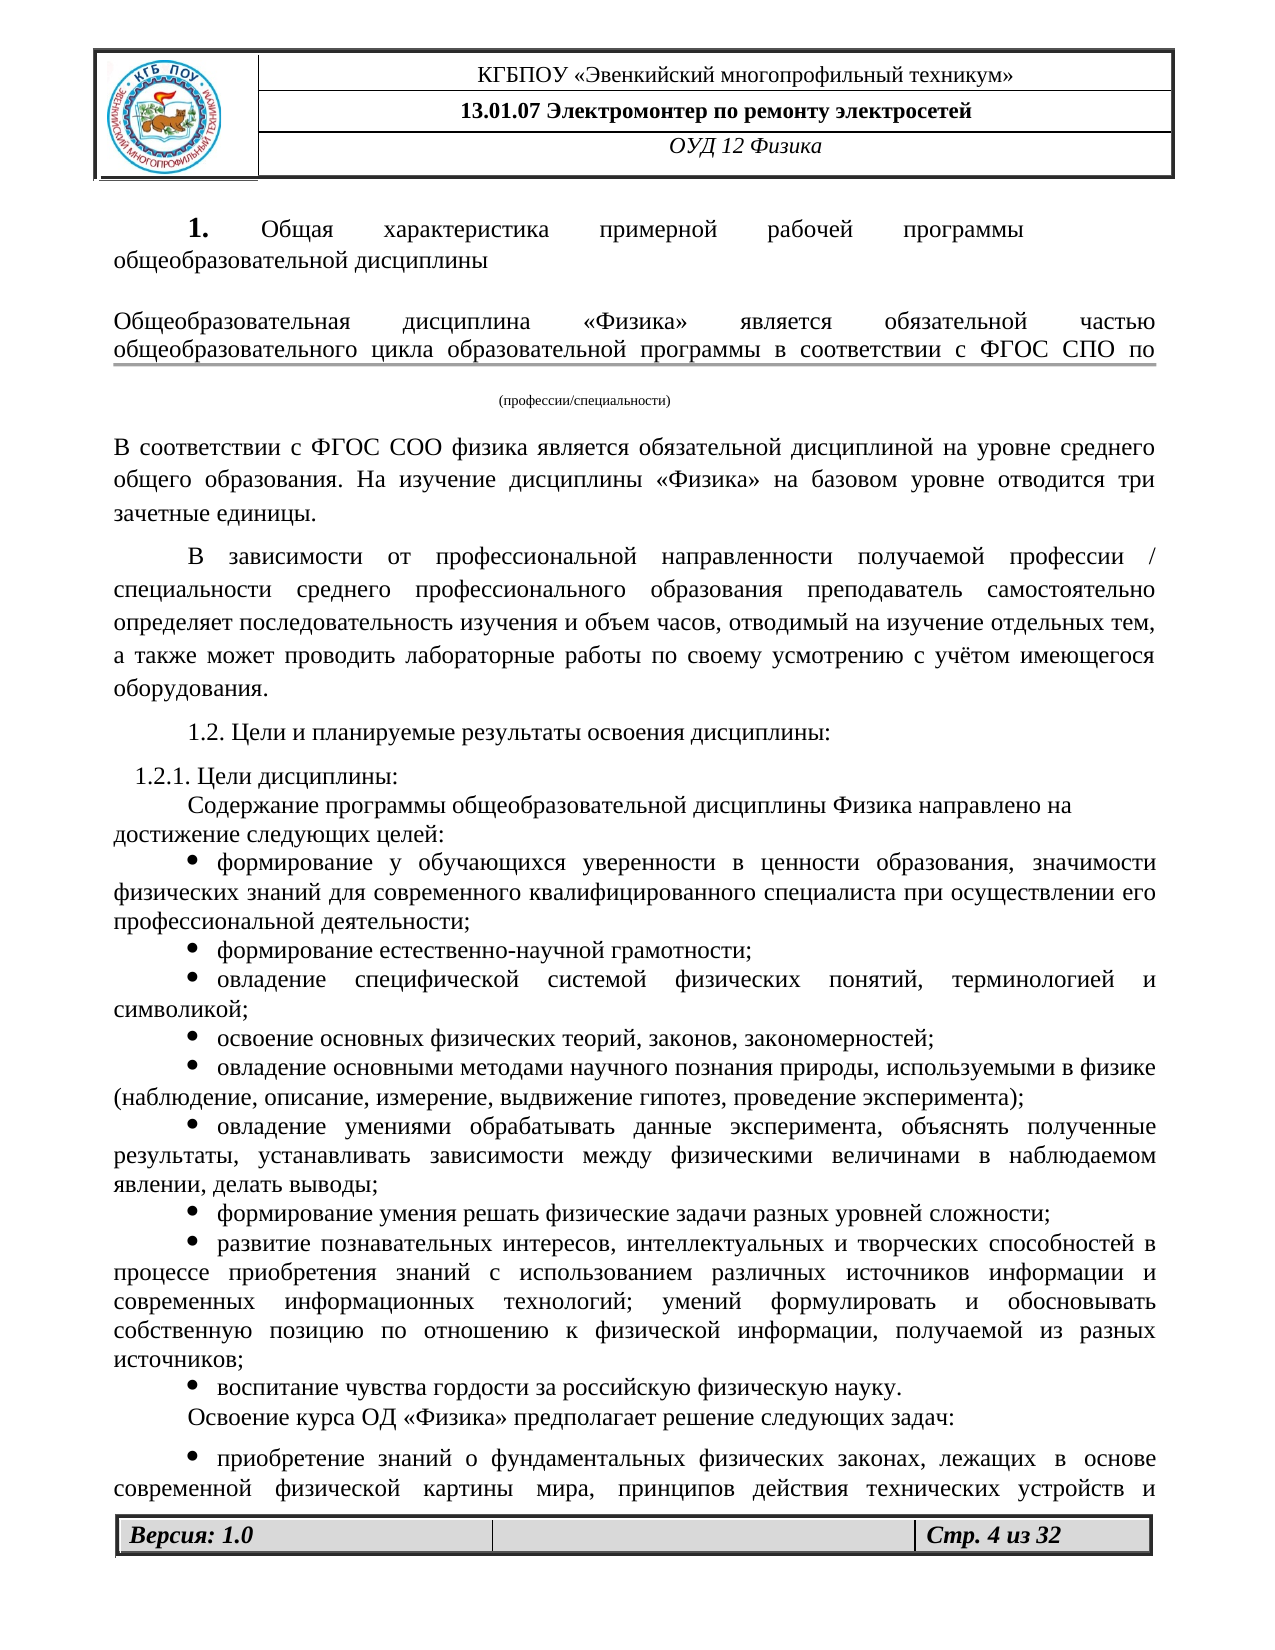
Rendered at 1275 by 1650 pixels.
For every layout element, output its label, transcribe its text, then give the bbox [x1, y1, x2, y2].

list овладение специфической системой физических понятий, терминологией и символикой; [113, 964, 1156, 1023]
list формирование умения решать физические задачи разных уровней сложности; [113, 1198, 1156, 1228]
text Общеобразовательная дисциплина «Физика» является обязательной частью общеобразовательного цикла образовательной программы в соответствии с ФГОС СПО по (профессии/специальности) [113, 367, 1156, 421]
text В зависимости от профессиональной направленности получаемой профессии / специальности среднего профессионального образования преподаватель самостоятельно определяет последовательность изучения и объем часов, отводимый на изучение отдельных тем, а также может проводить лабораторные работы по своему усмотрению с учётом имеющегося оборудования. [113, 541, 1156, 702]
list овладение умениями обрабатывать данные эксперимента, объяснять полученные результаты, устанавливать зависимости между физическими величинами в наблюдаемом явлении, делать выводы; [113, 1111, 1156, 1198]
text Общеобразовательная дисциплина «Физика» является обязательной частью общеобразовательного цикла образовательной программы в соответствии с ФГОС СПО по (профессии/специальности) [113, 306, 1156, 363]
list формирование у обучающихся уверенности в ценности образования, значимости физических знаний для современного квалифицированного специалиста при осуществлении его профессиональной деятельности; [113, 847, 1156, 935]
text 1.2. Цели и планируемые результаты освоения дисциплины: [113, 717, 1156, 746]
text 1.2.1. Цели дисциплины: [134, 761, 1156, 790]
list развитие познавательных интересов, интеллектуальных и творческих способностей в процессе приобретения знаний с использованием различных источников информации и современных информационных технологий; умений формулировать и обосновывать собственную позицию по отношению к физической информации, получаемой из разных источников; [113, 1228, 1156, 1372]
text Освоение курса ОД «Физика» предполагает решение следующих задач: [113, 1402, 1156, 1431]
list Содержание программы общеобразовательной дисциплины Физика направлено на достижение следующих целей: [113, 790, 1156, 847]
subtitle Общая характеристика примерной рабочей программы общеобразовательной дисциплины [113, 210, 1024, 274]
list формирование естественно-научной грамотности; [113, 935, 1156, 964]
picture [107, 60, 222, 175]
list овладение основными методами научного познания природы, используемыми в физике (наблюдение, описание, измерение, выдвижение гипотез, проведение эксперимента); [113, 1052, 1156, 1111]
list воспитание чувства гордости за российскую физическую науку. [113, 1372, 1156, 1402]
text В соответствии с ФГОС СОО физика является обязательной дисциплиной на уровне среднего общего образования. На изучение дисциплины «Физика» на базовом уровне отводится три зачетные единицы. [113, 432, 1156, 526]
list освоение основных физических теорий, законов, закономерностей; [113, 1023, 1156, 1052]
